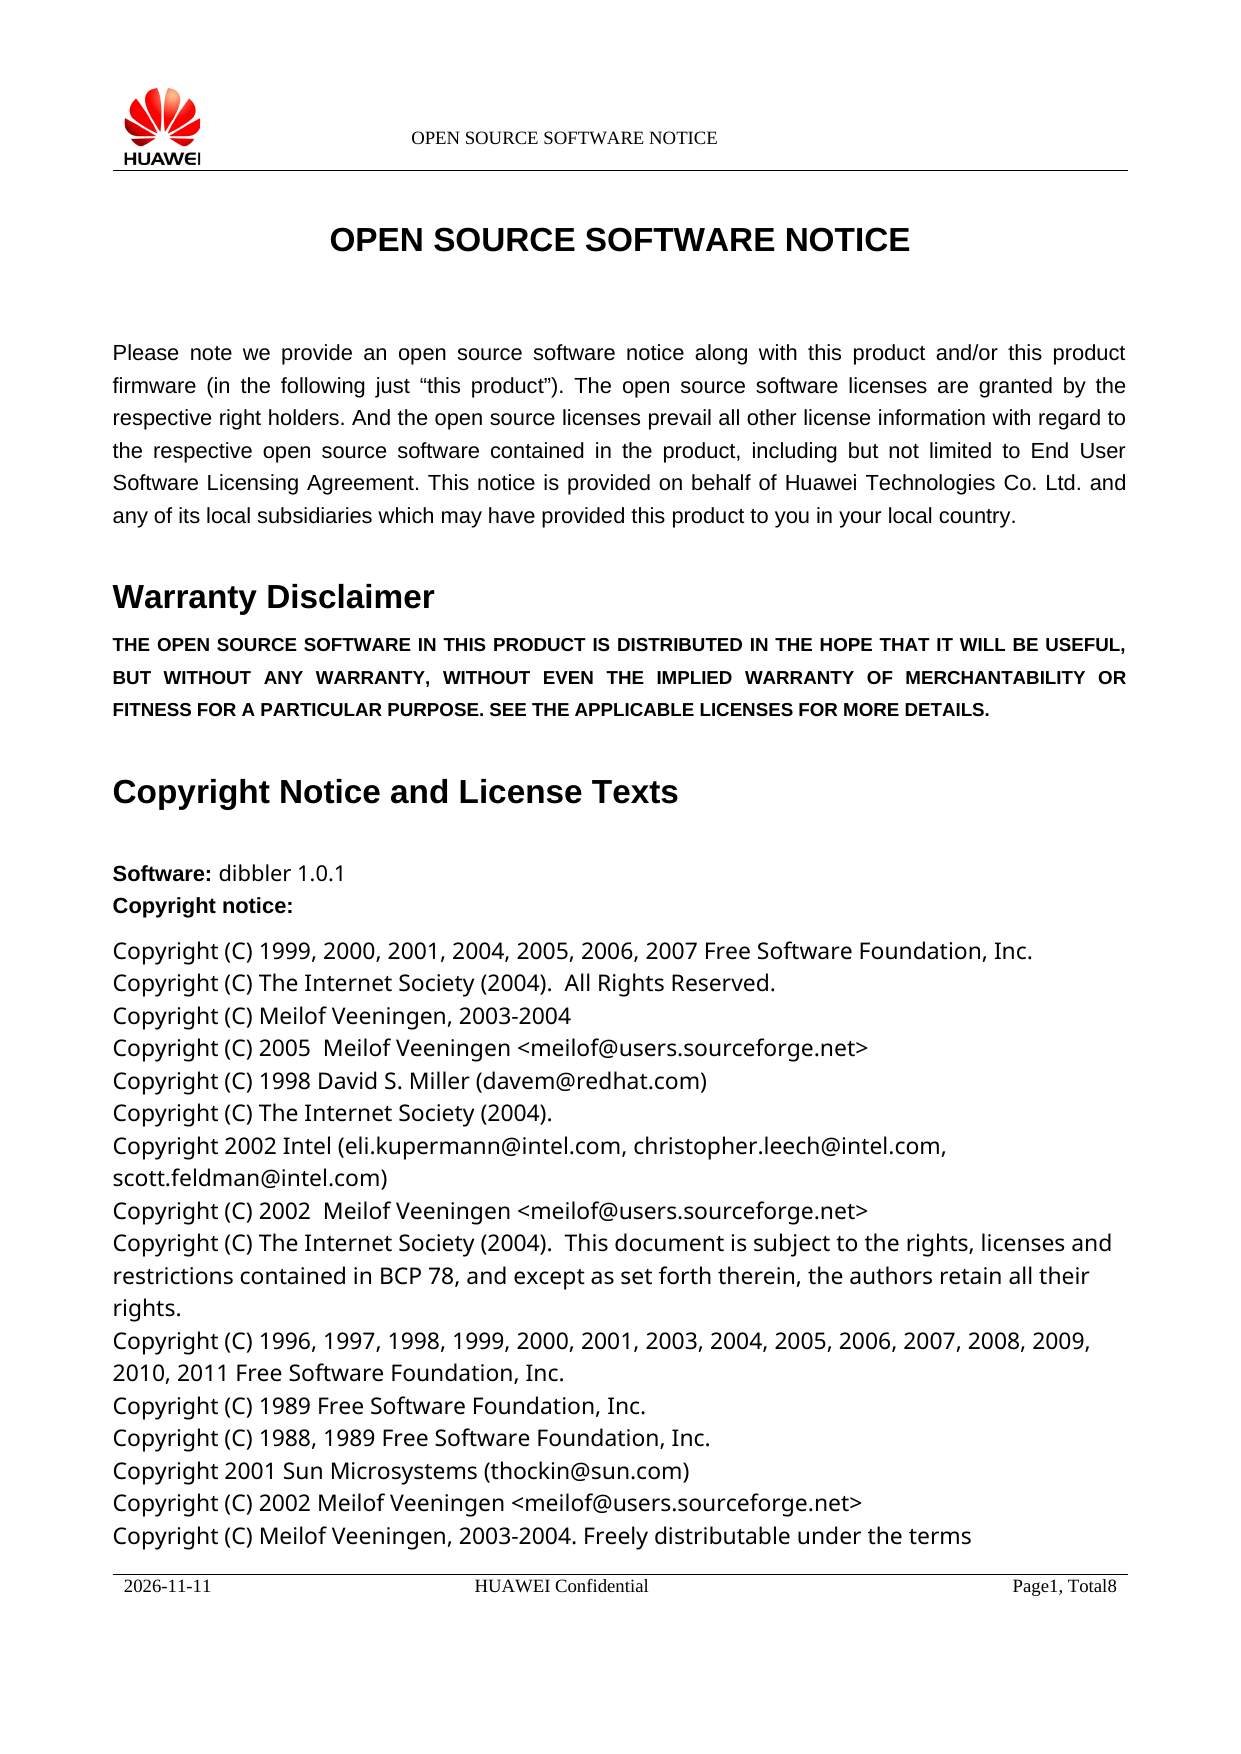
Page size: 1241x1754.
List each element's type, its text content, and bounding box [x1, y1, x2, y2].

title Software: dibbler 1.0.1 [112, 856, 1128, 889]
text Warranty Disclaimer [112, 564, 1128, 629]
text The open source software in this product is distributed in the hope that it will be useful, but WITHOUT ANY WARRANTY, without even the implied warranty of MERCHANTABILITY or FITNESS FOR A PARTICULAR PURPOSE. See the applicable licenses for more details. [112, 629, 1128, 726]
text Please note we provide an open source software notice along with this product and/or this product firmware (in the following just “this product”). The open source software licenses are granted by the respective right holders. And the open source licenses prevail all other license information with regard to the respective open source software contained in the product, including but not limited to End User Software Licensing Agreement. This notice is provided on behalf of Huawei Technologies Co. Ltd. and any of its local subsidiaries which may have provided this product to you in your local country. [112, 336, 1128, 531]
text OPEN SOURCE SOFTWARE NOTICE [112, 206, 1128, 271]
text Copyright Notice and License Texts [112, 759, 1128, 824]
text Copyright notice: [112, 889, 1128, 921]
picture [124, 88, 201, 165]
